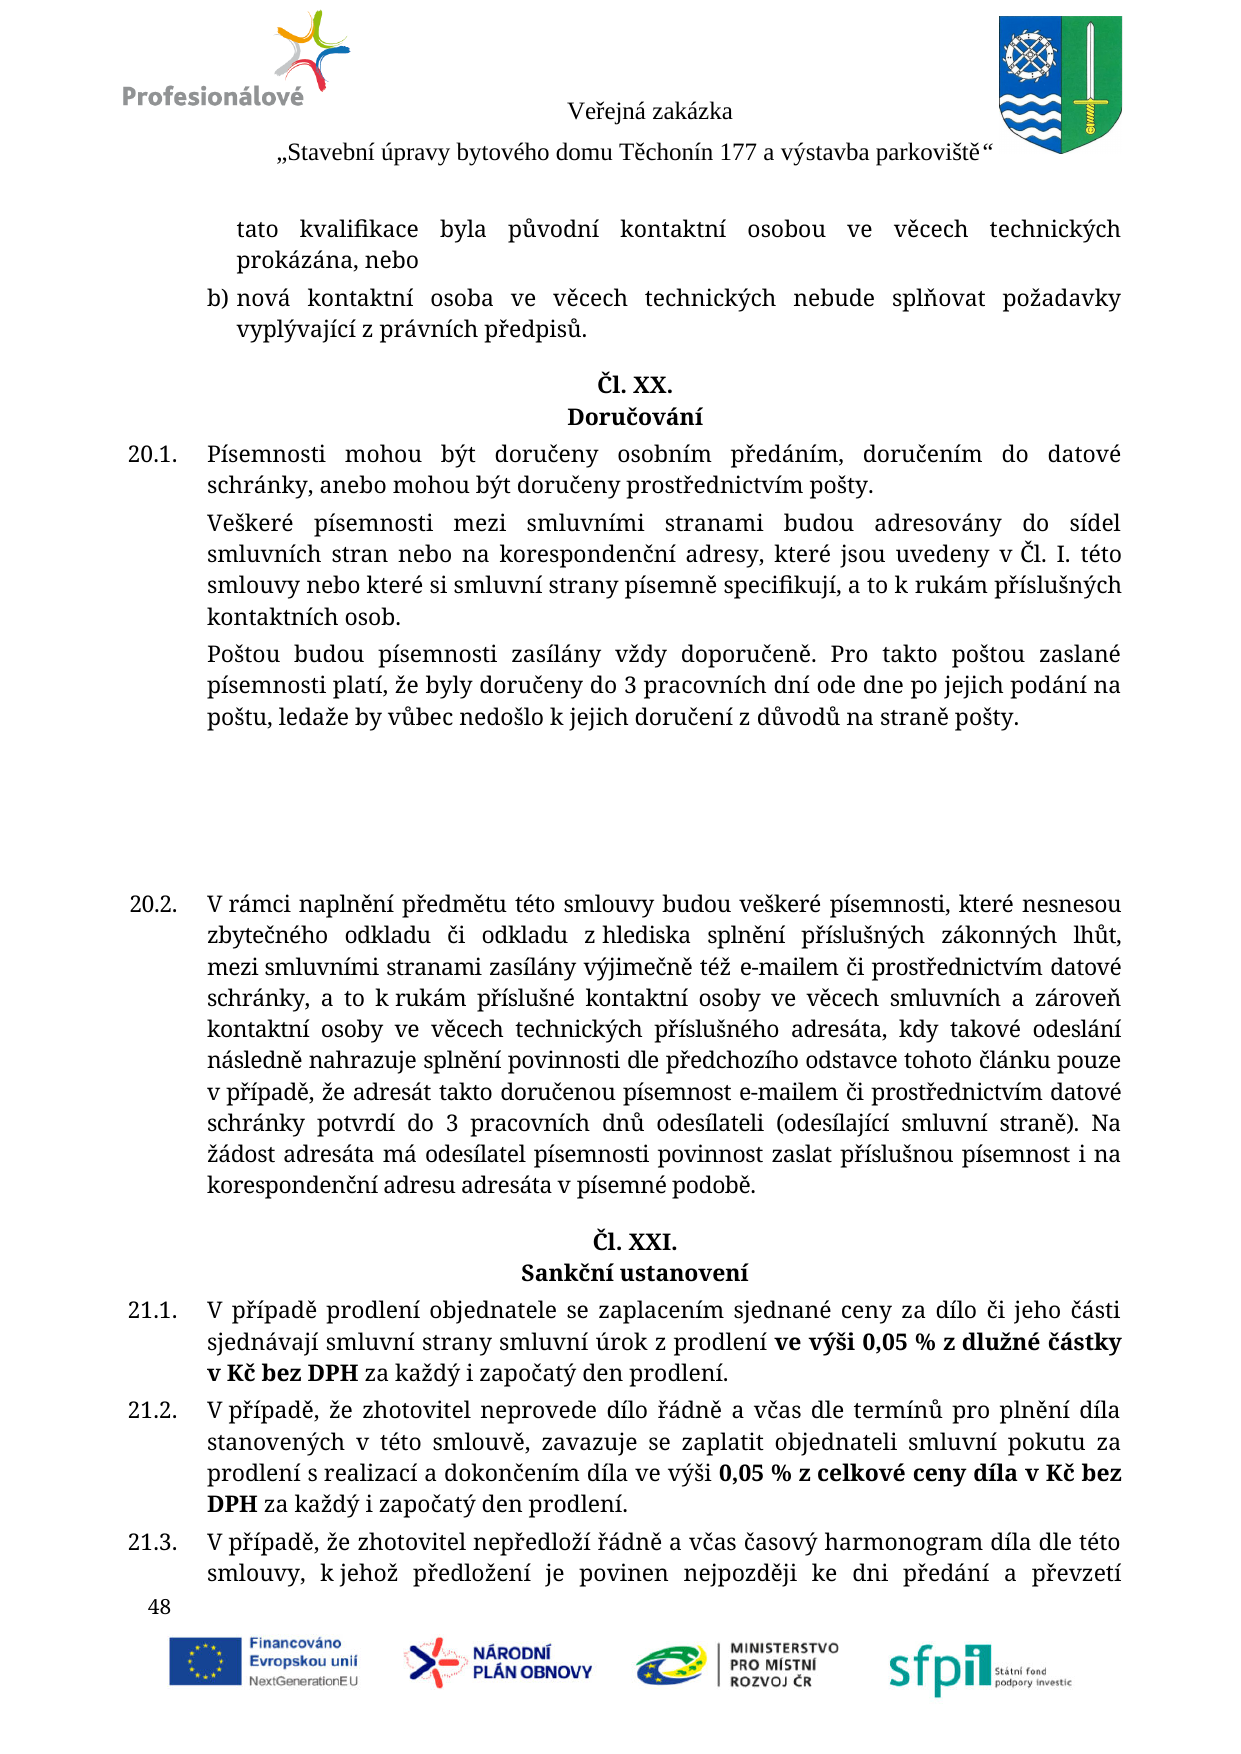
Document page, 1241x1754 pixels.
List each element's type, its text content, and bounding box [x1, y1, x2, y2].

picture [999, 16, 1123, 154]
list V případě, že zhotovitel neprovede dílo řádně a včas dle termínů pro plnění díla stanovených v této smlouvě, zavazuje se zaplatit objednateli smluvní pokutu za prodlení s realizací a dokončením díla ve výši 0,05 % z celkové ceny díla v Kč bez DPH za každý i započatý den prodlení. [177, 1394, 1122, 1519]
list V rámci naplnění předmětu této smlouvy budou veškeré písemnosti, které nesnesou zbytečného odkladu či odkladu z hlediska splnění příslušných zákonných lhůt, mezi smluvními stranami zasílány výjimečně též e-mailem či prostřednictvím datové schránky, a to k rukám příslušné kontaktní osoby ve věcech smluvních a zároveň kontaktní osoby ve věcech technických příslušného adresáta, kdy takové odeslání následně nahrazuje splnění povinnosti dle předchozího odstavce tohoto článku pouze v případě, že adresát takto doručenou písemnost e-mailem či prostřednictvím datové schránky potvrdí do 3 pracovních dnů odesílateli (odesílající smluvní straně). Na žádost adresáta má odesílatel písemnosti povinnost zaslat příslušnou písemnost i na korespondenční adresu adresáta v písemné podobě. [177, 888, 1122, 1201]
text Doručování [148, 401, 1122, 432]
list Písemnosti mohou být doručeny osobním předáním, doručením do datové schránky, anebo mohou být doručeny prostřednictvím pošty. [177, 438, 1122, 501]
subtitle Čl. XXI. [148, 1226, 1122, 1257]
list V případě prodlení objednatele se zaplacením sjednané ceny za dílo či jeho části sjednávají smluvní strany smluvní úrok z prodlení ve výši 0,05 % z dlužné částky v Kč bez DPH za každý i započatý den prodlení. [177, 1294, 1122, 1388]
picture [105, 0, 363, 126]
subtitle Čl. XX. [148, 369, 1122, 401]
picture [118, 1600, 1123, 1718]
list Poštou budou písemnosti zasílány vždy doporučeně. Pro takto poštou zaslané písemnosti platí, že byly doručeny do 3 pracovních dní ode dne po jejich podání na poštu, ledaže by vůbec nedošlo k jejich doručení z důvodů na straně pošty. [207, 638, 1122, 732]
list Veškeré písemnosti mezi smluvními stranami budou adresovány do sídel smluvních stran nebo na korespondenční adresy, které jsou uvedeny v Čl. I. této smlouvy nebo které si smluvní strany písemně specifikují, a to k rukám příslušných kontaktních osob. [207, 507, 1122, 632]
list nová kontaktní osoba ve věcech technických nebude splňovat požadavky vyplývající z právních předpisů. [207, 282, 1122, 344]
text Sankční ustanovení [148, 1257, 1122, 1288]
